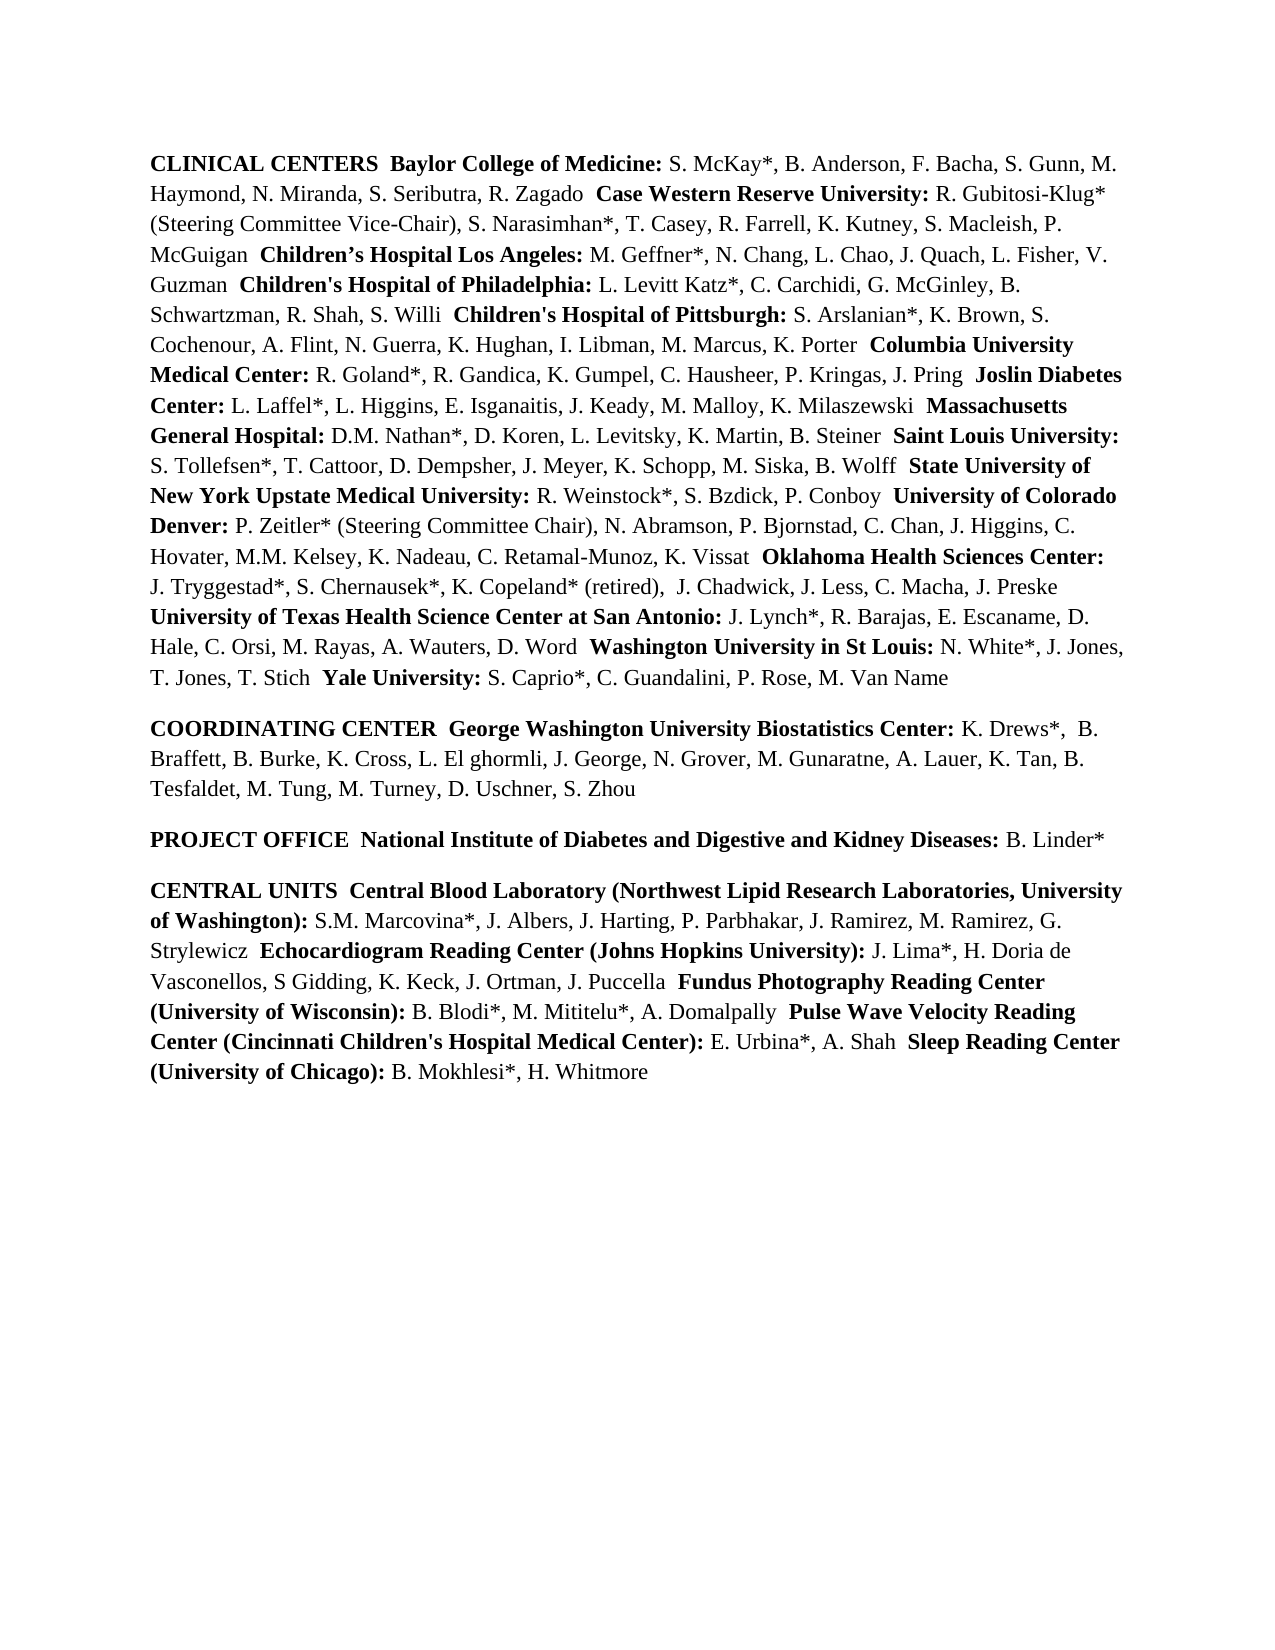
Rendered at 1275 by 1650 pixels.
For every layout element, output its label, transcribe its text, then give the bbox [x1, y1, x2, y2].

text CLINICAL CENTERS Baylor College of Medicine: S. McKay*, B. Anderson, F. Bacha, S. Gunn, M. Haymond, N. Miranda, S. Seributra, R. Zagado Case Western Reserve University: R. Gubitosi-Klug* (Steering Committee Vice-Chair), S. Narasimhan*, T. Casey, R. Farrell, K. Kutney, S. Macleish, P. McGuigan Children’s Hospital Los Angeles: M. Geffner*, N. Chang, L. Chao, J. Quach, L. Fisher, V. Guzman Children's Hospital of Philadelphia: L. Levitt Katz*, C. Carchidi, G. McGinley, B. Schwartzman, R. Shah, S. Willi Children's Hospital of Pittsburgh: S. Arslanian*, K. Brown, S. Cochenour, A. Flint, N. Guerra, K. Hughan, I. Libman, M. Marcus, K. Porter Columbia University Medical Center: R. Goland*, R. Gandica, K. Gumpel, C. Hausheer, P. Kringas, J. Pring Joslin Diabetes Center: L. Laffel*, L. Higgins, E. Isganaitis, J. Keady, M. Malloy, K. Milaszewski Massachusetts General Hospital: D.M. Nathan*, D. Koren, L. Levitsky, K. Martin, B. Steiner Saint Louis University: S. Tollefsen*, T. Cattoor, D. Dempsher, J. Meyer, K. Schopp, M. Siska, B. Wolff State University of New York Upstate Medical University: R. Weinstock*, S. Bzdick, P. Conboy University of Colorado Denver: P. Zeitler* (Steering Committee Chair), N. Abramson, P. Bjornstad, C. Chan, J. Higgins, C. Hovater, M.M. Kelsey, K. Nadeau, C. Retamal-Munoz, K. Vissat Oklahoma Health Sciences Center: J. Tryggestad*, S. Chernausek*, K. Copeland* (retired), J. Chadwick, J. Less, C. Macha, J. Preske University of Texas Health Science Center at San Antonio: J. Lynch*, R. Barajas, E. Escaname, D. Hale, C. Orsi, M. Rayas, A. Wauters, D. Word Washington University in St Louis: N. White*, J. Jones, T. Jones, T. Stich Yale University: S. Caprio*, C. Guandalini, P. Rose, M. Van Name [150, 150, 1125, 690]
text PROJECT OFFICE National Institute of Diabetes and Digestive and Kidney Diseases: B. Linder* [150, 826, 1125, 852]
text COORDINATING : K. Drews*, B. Braffett, B. Burke, K. Cross, L. El ghormli, J. George, N. Grover, M. Gunaratne, A. Lauer, K. Tan, B. Tesfaldet, M. Tung, M. Turney, D. Uschner, S. Zhou [150, 714, 1125, 801]
text CENTRAL UNITS Central Blood Laboratory (Northwest Lipid Research Laboratories, University of Washington): S.M. Marcovina*, J. Albers, J. Harting, P. Parbhakar, J. Ramirez, M. Ramirez, G. Strylewicz Echocardiogram Reading Center (Johns Hopkins University): J. Lima*, H. Doria de Vasconellos, S Gidding, K. Keck, J. Ortman, J. Puccella Fundus Photography Reading Center (University of Wisconsin): B. Blodi*, M. Mititelu*, A. Domalpally Pulse Wave Velocity Reading Center (Cincinnati Children's Hospital Medical Center): E. Urbina*, A. Shah Sleep Reading Center (University of Chicago): B. Mokhlesi*, H. Whitmore [150, 877, 1125, 1085]
